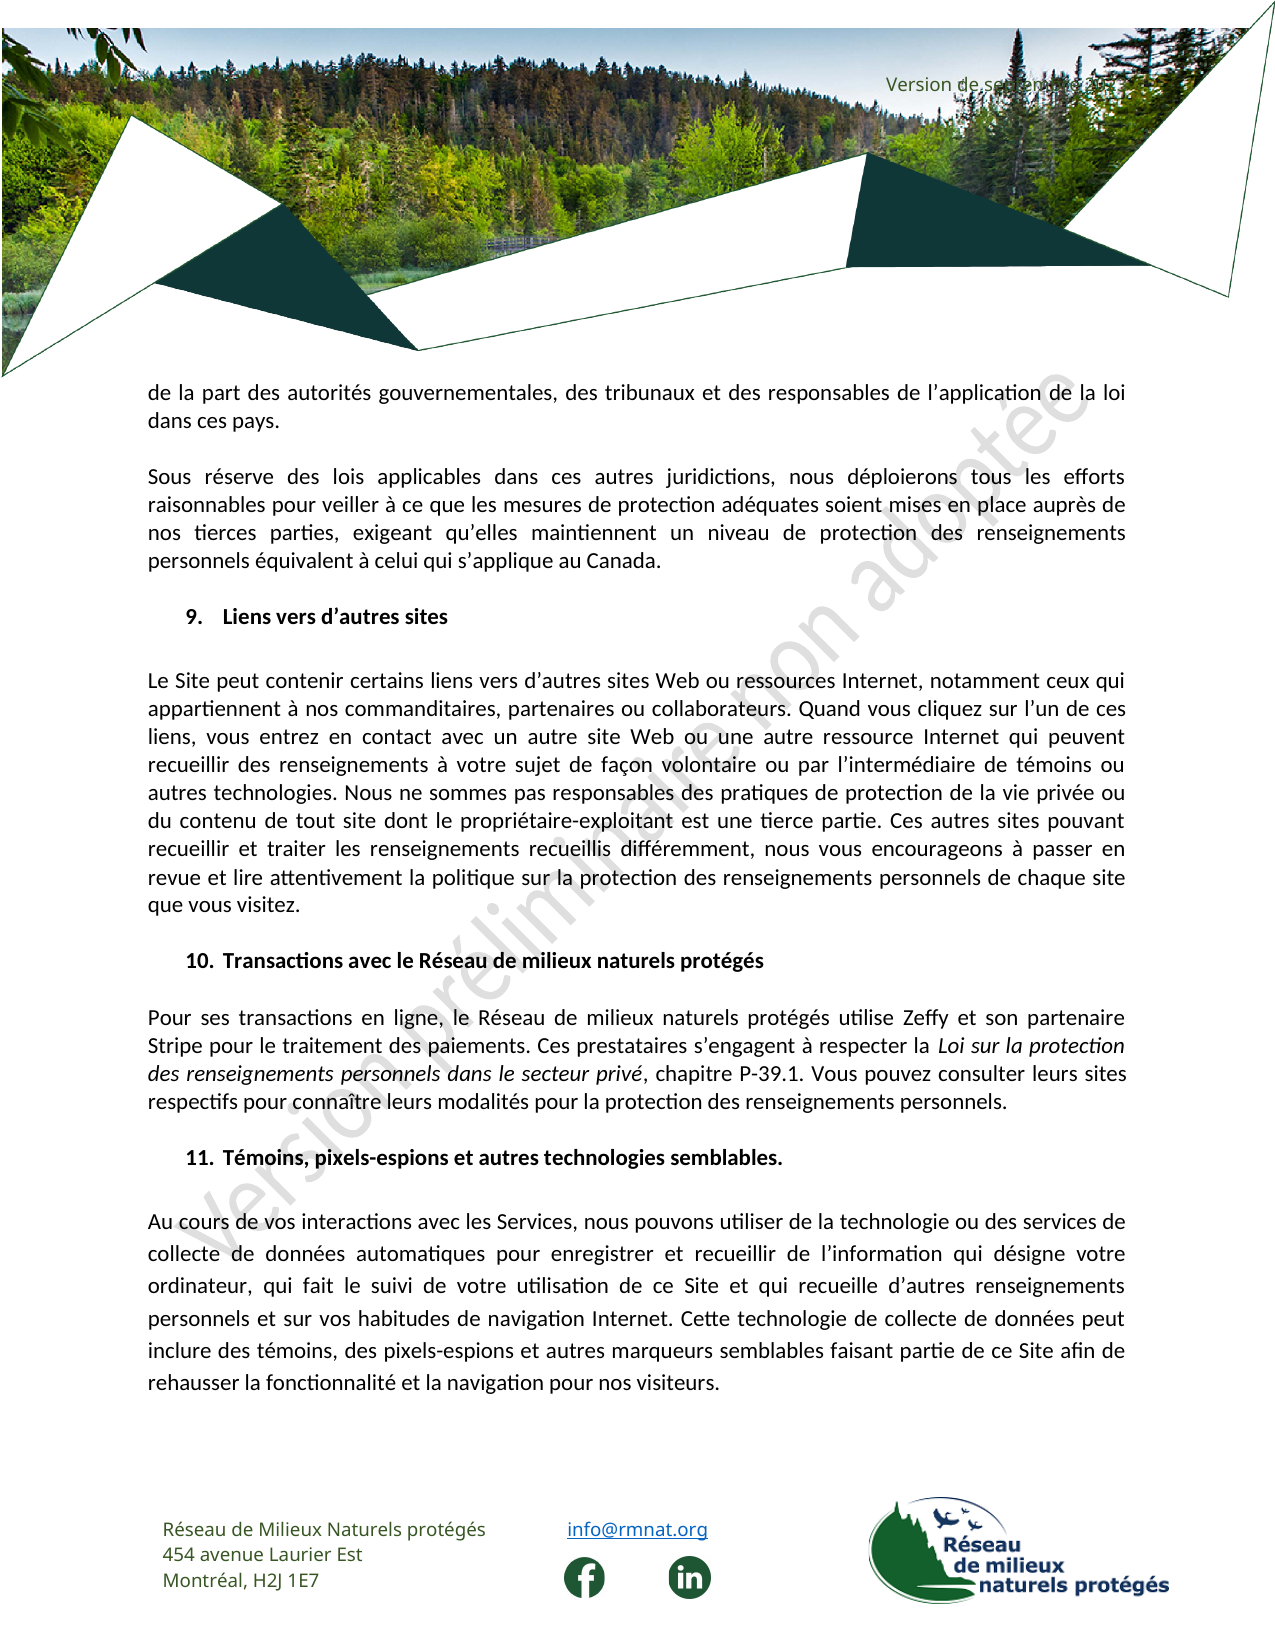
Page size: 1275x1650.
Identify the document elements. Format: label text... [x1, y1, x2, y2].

text Le Site peut contenir certains liens vers d’autres sites Web ou ressources Internet, notamment ceux qui appartiennent à nos commanditaires, partenaires ou collaborateurs. Quand vous cliquez sur l’un de ces liens, vous entrez en contact avec un autre site Web ou une autre ressource Internet qui peuvent recueillir des renseignements à votre sujet de façon volontaire ou par l’intermédiaire de témoins ou autres technologies. Nous ne sommes pas responsables des pratiques de protection de la vie privée ou du contenu de tout site dont le propriétaire-exploitant est une tierce partie. Ces autres sites pouvant recueillir et traiter les renseignements recueillis différemment, nous vous encourageons à passer en revue et lire attentivement la politique sur la protection des renseignements personnels de chaque site que vous visitez. [148, 666, 1127, 919]
list Liens vers d’autres sites [185, 602, 1127, 630]
picture [0, 0, 1275, 378]
text Au cours de vos interactions avec les Services, nous pouvons utiliser de la technologie ou des services de collecte de données automatiques pour enregistrer et recueillir de l’information qui désigne votre ordinateur, qui fait le suivi de votre utilisation de ce Site et qui recueille d’autres renseignements personnels et sur vos habitudes de navigation Internet. Cette technologie de collecte de données peut inclure des témoins, des pixels-espions et autres marqueurs semblables faisant partie de ce Site afin de rehausser la fonctionnalité et la navigation pour nos visiteurs. [148, 1207, 1127, 1396]
list Transactions avec le Réseau de milieux naturels protégés [185, 947, 1127, 975]
picture [668, 1556, 711, 1599]
text Sous réserve des lois applicables dans ces autres juridictions, nous déploierons tous les efforts raisonnables pour veiller à ce que les mesures de protection adéquates soient mises en place auprès de nos tierces parties, exigeant qu’elles maintiennent un niveau de protection des renseignements personnels équivalent à celui qui s’applique au Canada. [148, 462, 1127, 574]
picture [564, 1557, 605, 1598]
picture [868, 1497, 1169, 1604]
list Témoins, pixels-espions et autres technologies semblables. [185, 1143, 1127, 1171]
text Pour ses transactions en ligne, le Réseau de milieux naturels protégés utilise Zeffy et son partenaire Stripe pour le traitement des paiements. Ces prestataires s’engagent à respecter la Loi sur la protection des renseignements personnels dans le secteur privé, chapitre P-39.1. Vous pouvez consulter leurs sites respectifs pour connaître leurs modalités pour la protection des renseignements personnels. [148, 1003, 1127, 1115]
